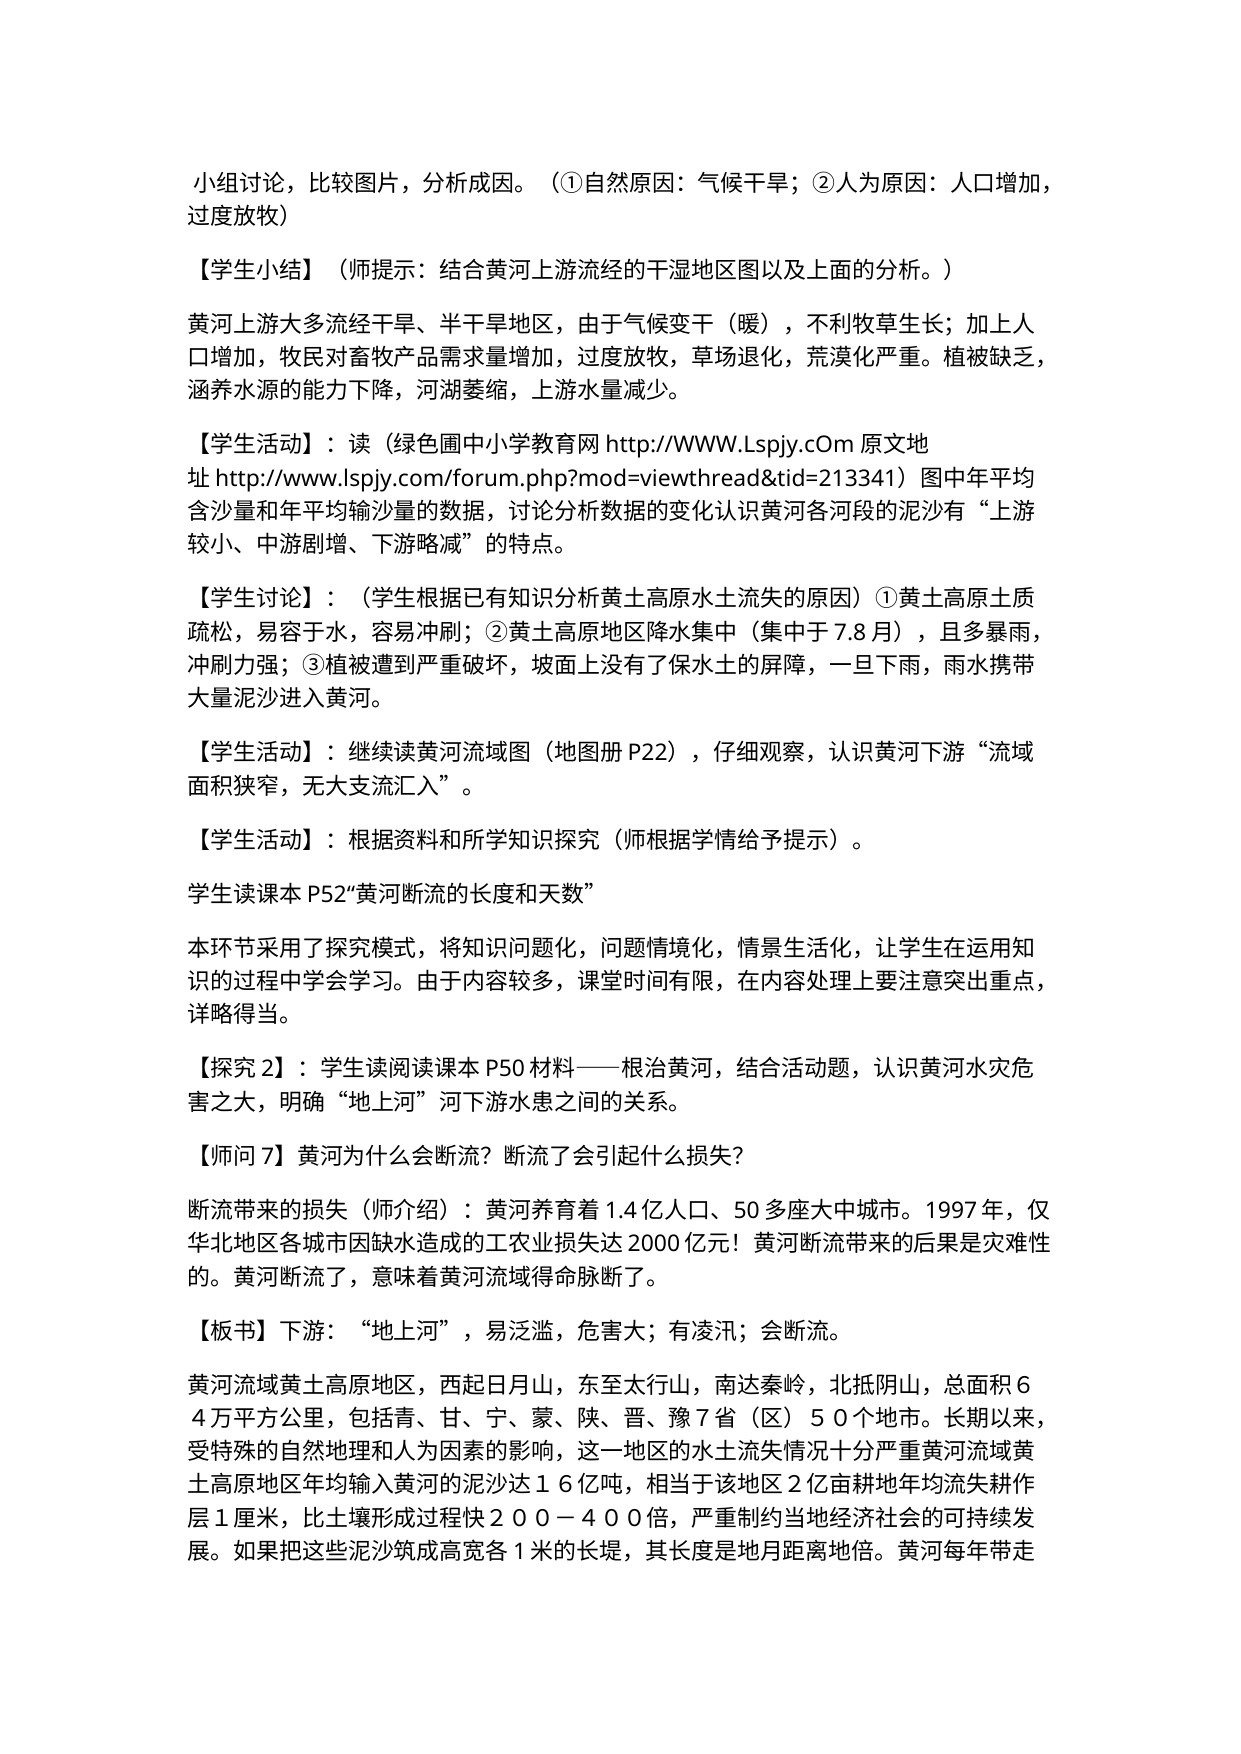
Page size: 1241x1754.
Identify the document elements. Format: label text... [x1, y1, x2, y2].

text 【师问7】黄河为什么会断流？断流了会引起什么损失？ [187, 1138, 1053, 1171]
text 【学生小结】（师提示：结合黄河上游流经的干湿地区图以及上面的分析。） [187, 252, 1053, 285]
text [187, 1367, 1053, 1566]
text 学生读课本P52“黄河断流的长度和天数” [187, 876, 1053, 909]
text 断流带来的损失（师介绍）：黄河养育着1.4亿人口、50多座大中城市。1997年，仅华北地区各城市因缺水造成的工农业损失达2000亿元！黄河断流带来的后果是灾难性的。黄河断流了，意味着黄河流域得命脉断了。 [187, 1192, 1053, 1292]
text 小组讨论，比较图片，分析成因。（①自然原因：气候干旱；②人为原因：人口增加，过度放牧） [187, 164, 1053, 231]
text 【学生讨论】：（学生根据已有知识分析黄土高原水土流失的原因）①黄土高原土质疏松，易容于水，容易冲刷；②黄土高原地区降水集中（集中于7.8月），且多暴雨，冲刷力强；③植被遭到严重破坏，坡面上没有了保水土的屏障，一旦下雨，雨水携带大量泥沙进入黄河。 [187, 580, 1053, 713]
text 【学生活动】：继续读黄河流域图（地图册P22），仔细观察，认识黄河下游“流域面积狭窄，无大支流汇入”。 [187, 734, 1053, 801]
text 【学生活动】：读（绿色圃中小学教育网 http://WWW.Lspjy.cOm 原文地址http://www.lspjy.com/forum.php?mod=viewthread&tid=213341）图中年平均含沙量和年平均输沙量的数据，讨论分析数据的变化认识黄河各河段的泥沙有“上游较小、中游剧增、下游略减”的特点。 [187, 426, 1053, 559]
text 黄河上游大多流经干旱、半干旱地区，由于气候变干（暖），不利牧草生长；加上人口增加，牧民对畜牧产品需求量增加，过度放牧，草场退化，荒漠化严重。植被缺乏，涵养水源的能力下降，河湖萎缩，上游水量减少。 [187, 306, 1053, 406]
text 【探究2】：学生读阅读课本P50材料——根治黄河，结合活动题，认识黄河水灾危害之大，明确“地上河”河下游水患之间的关系。 [187, 1050, 1053, 1117]
text 本环节采用了探究模式，将知识问题化，问题情境化，情景生活化，让学生在运用知识的过程中学会学习。由于内容较多，课堂时间有限，在内容处理上要注意突出重点，详略得当。 [187, 930, 1053, 1029]
text 【板书】下游：“地上河”，易泛滥，危害大；有凌汛；会断流。 [187, 1313, 1053, 1346]
text 【学生活动】：根据资料和所学知识探究（师根据学情给予提示）。 [187, 822, 1053, 855]
